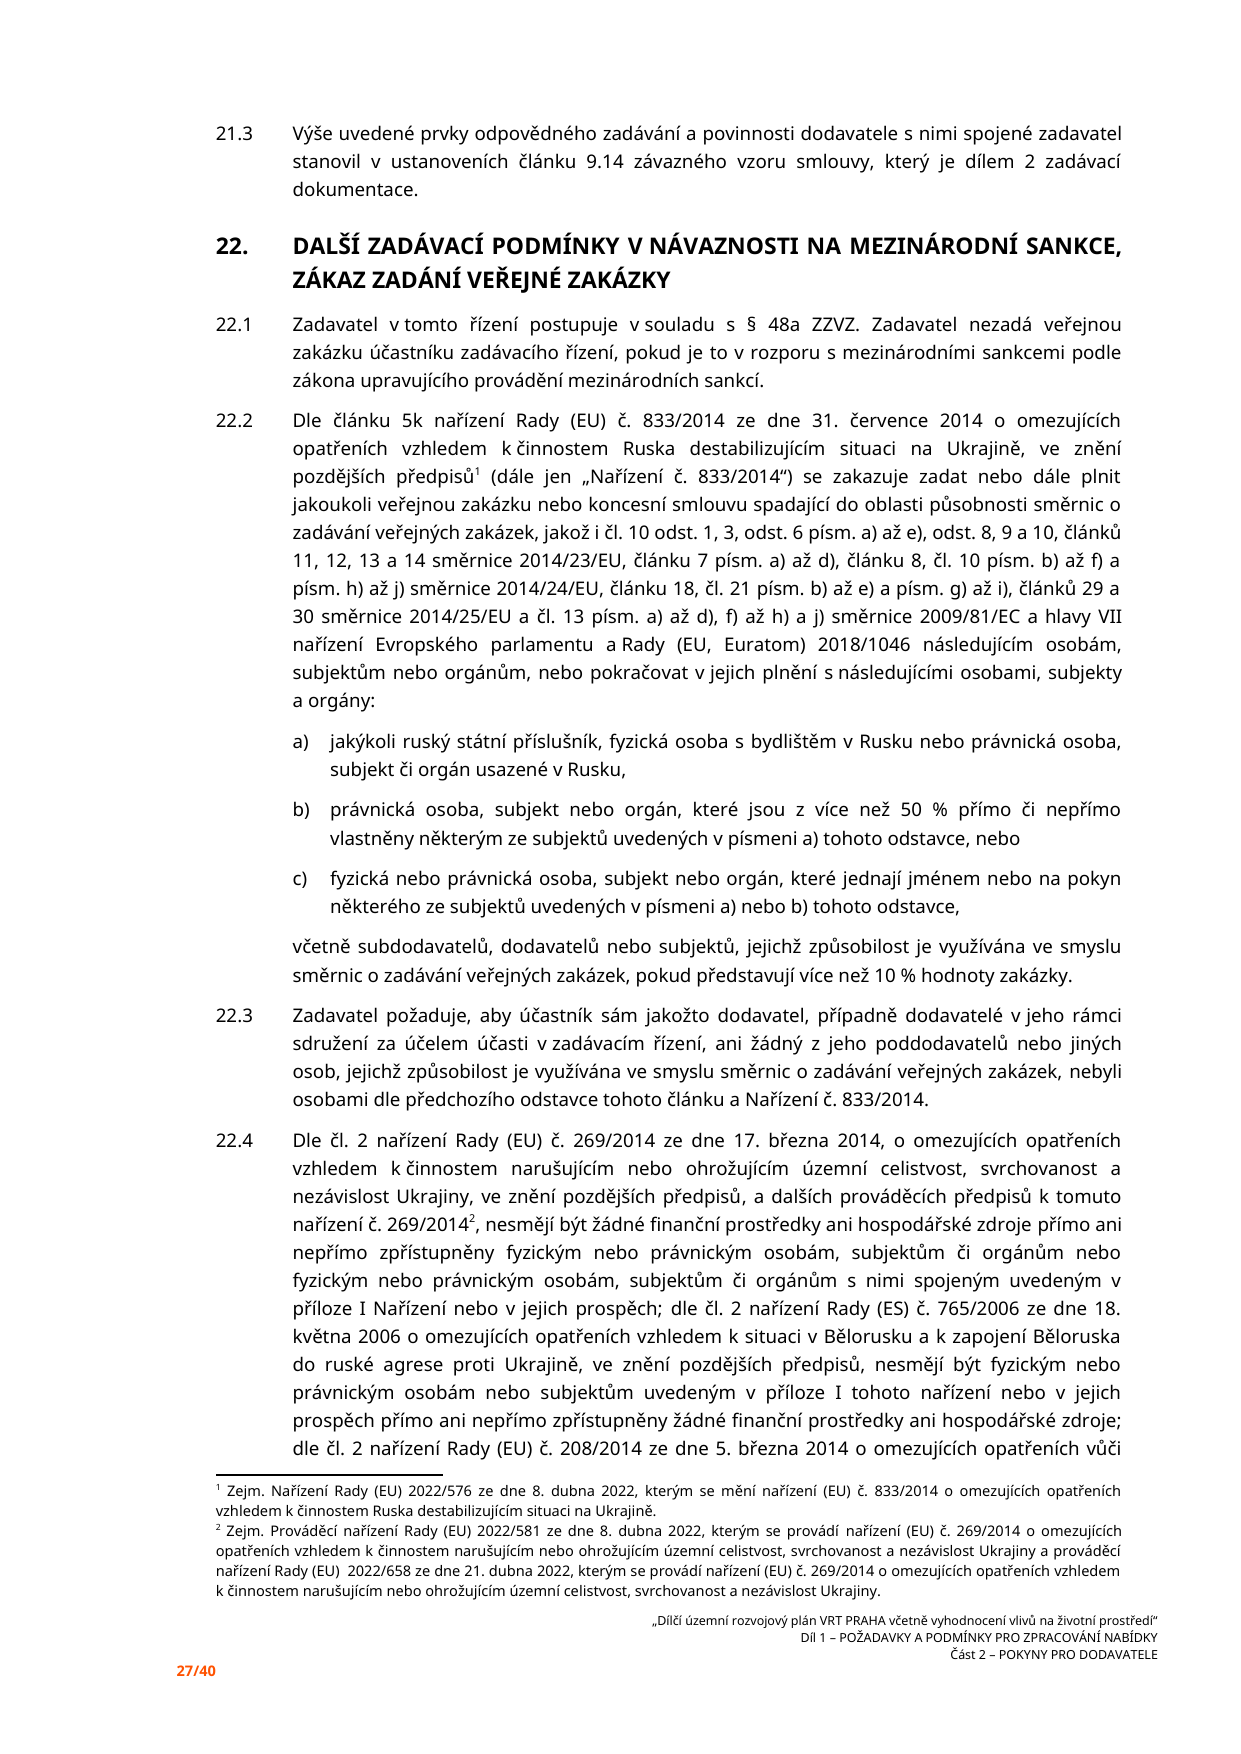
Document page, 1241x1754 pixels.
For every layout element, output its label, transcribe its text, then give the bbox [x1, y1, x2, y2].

text Dle článku 5k nařízení Rady (EU) č. 833/2014 ze dne 31. července 2014 o omezujících opatřeních vzhledem k činnostem Ruska destabilizujícím situaci na Ukrajině, ve znění pozdějších předpisů (dále jen „Nařízení č. 833/2014“) se zakazuje zadat nebo dále plnit jakoukoli veřejnou zakázku nebo koncesní smlouvu spadající do oblasti působnosti směrnic o zadávání veřejných zakázek, jakož i čl. 10 odst. 1, 3, odst. 6 písm. a) až e), odst. 8, 9 a 10, článků 11, 12, 13 a 14 směrnice 2014/23/EU, článku 7 písm. a) až d), článku 8, čl. 10 písm. b) až f) a písm. h) až j) směrnice 2014/24/EU, článku 18, čl. 21 písm. b) až e) a písm. g) až i), článků 29 a 30 směrnice 2014/25/EU a čl. 13 písm. a) až d), f) až h) a j) směrnice 2009/81/EC a hlavy VII nařízení Evropského parlamentu a Rady (EU, Euratom) 2018/1046 následujícím osobám, subjektům nebo orgánům, nebo pokračovat v jejich plnění s následujícími osobami, subjekty a orgány: [216, 407, 1122, 713]
text Zadavatel požaduje, aby účastník sám jakožto dodavatel, případně dodavatelé v jeho rámci sdružení za účelem účasti v zadávacím řízení, ani žádný z jeho poddodavatelů nebo jiných osob, jejichž způsobilost je využívána ve smyslu směrnic o zadávání veřejných zakázek, nebyli osobami dle předchozího odstavce tohoto článku a Nařízení č. 833/2014. [216, 1002, 1122, 1112]
text Další zadávací podmínky v návaznosti na MEZINÁRODNÍ sankce, zákaz zadání veřejné zakázky [216, 230, 1122, 295]
list právnická osoba, subjekt nebo orgán, které jsou z více než 50 % přímo či nepřímo vlastněny některým ze subjektů uvedených v písmeni a) tohoto odstavce, nebo [292, 797, 1122, 850]
list jakýkoli ruský státní příslušník, fyzická osoba s bydlištěm v Rusku nebo právnická osoba, subjekt či orgán usazené v Rusku, [292, 728, 1122, 782]
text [216, 1127, 1122, 1461]
list fyzická nebo právnická osoba, subjekt nebo orgán, které jednají jménem nebo na pokyn některého ze subjektů uvedených v písmeni a) nebo b) tohoto odstavce, [292, 865, 1122, 919]
list včetně subdodavatelů, dodavatelů nebo subjektů, jejichž způsobilost je využívána ve smyslu směrnic o zadávání veřejných zakázek, pokud představují více než 10 % hodnoty zakázky. [292, 934, 1122, 987]
text Zadavatel v tomto řízení postupuje v souladu s § 48a ZZVZ. Zadavatel nezadá veřejnou zakázku účastníku zadávacího řízení, pokud je to v rozporu s mezinárodními sankcemi podle zákona upravujícího provádění mezinárodních sankcí. [216, 311, 1122, 392]
text Výše uvedené prvky odpovědného zadávání a povinnosti dodavatele s nimi spojené zadavatel stanovil v ustanoveních článku 9.14 závazného vzoru smlouvy, který je dílem 2 zadávací dokumentace. [216, 121, 1122, 202]
